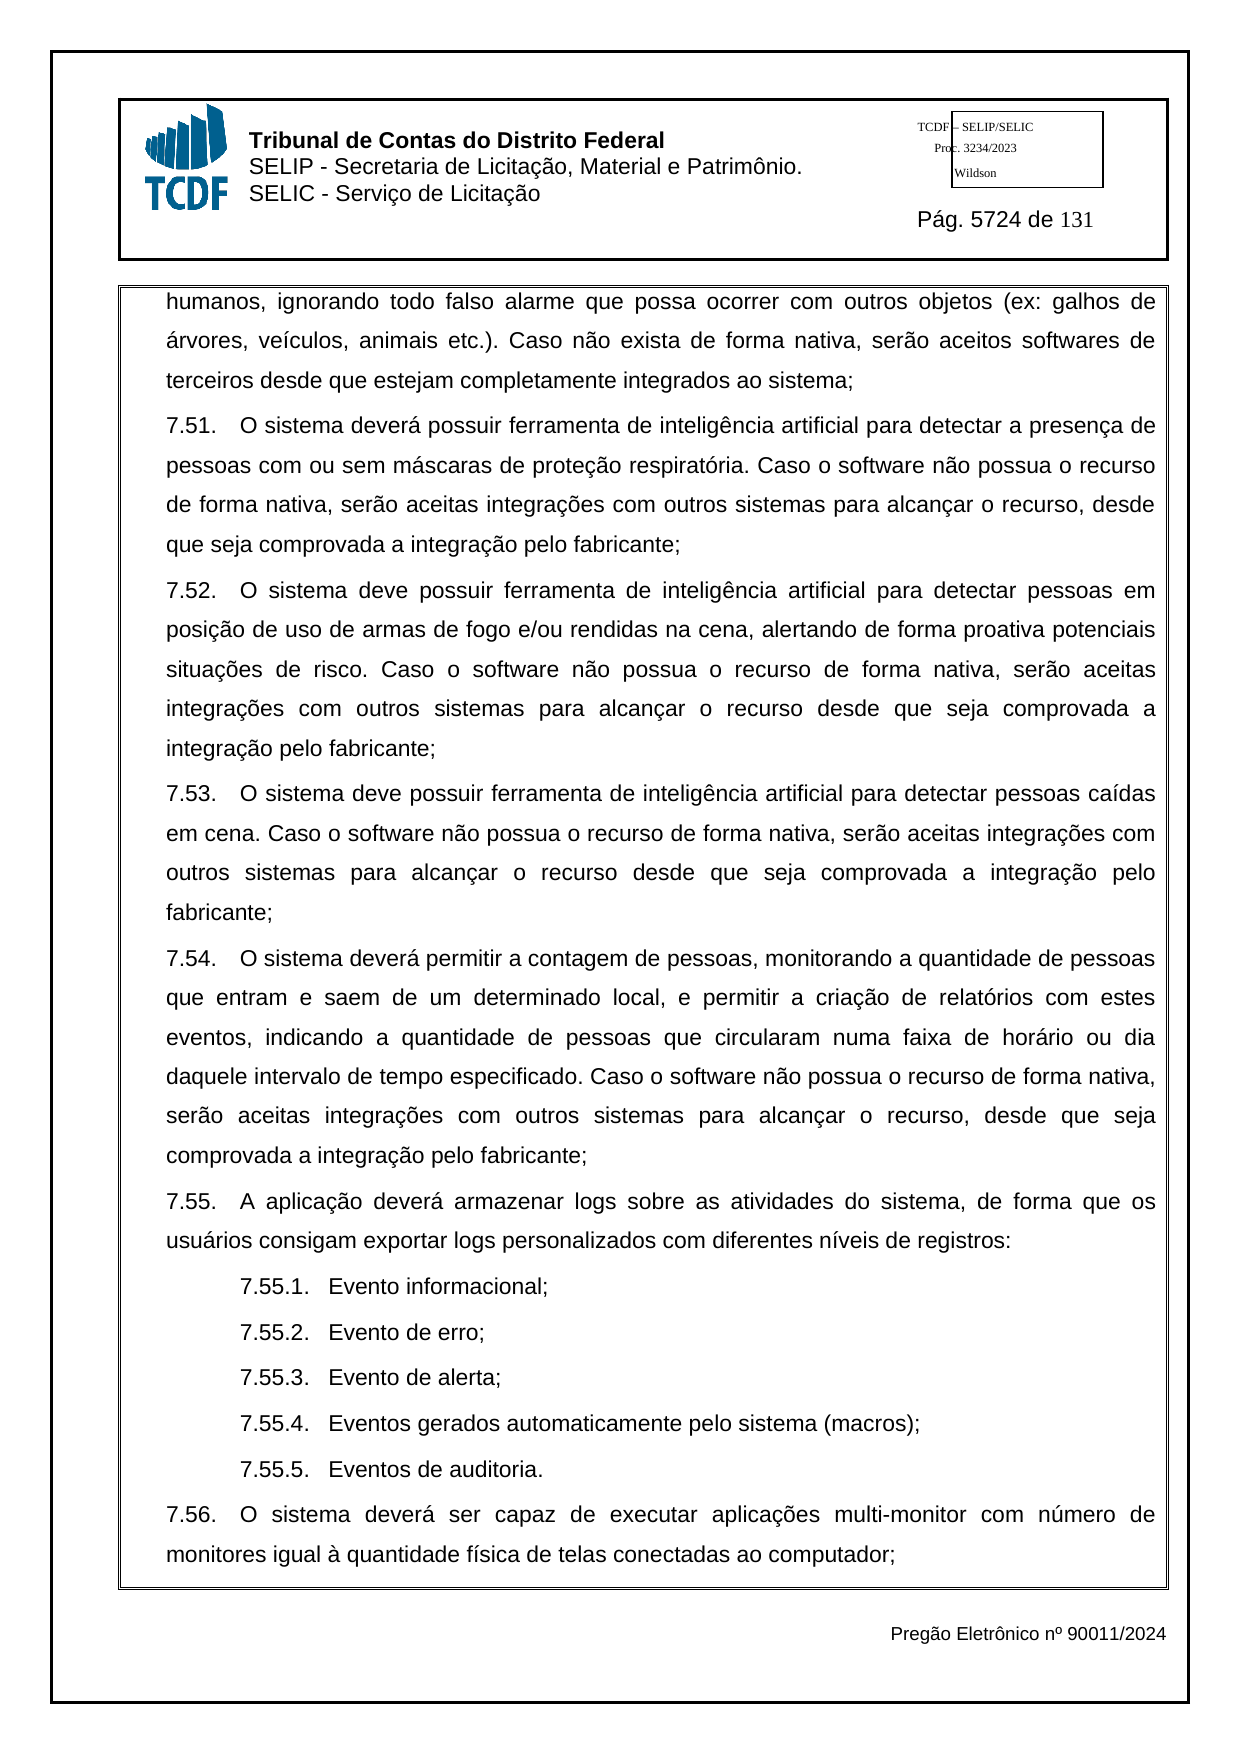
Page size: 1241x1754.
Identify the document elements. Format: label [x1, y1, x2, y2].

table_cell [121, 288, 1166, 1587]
picture [130, 101, 242, 212]
